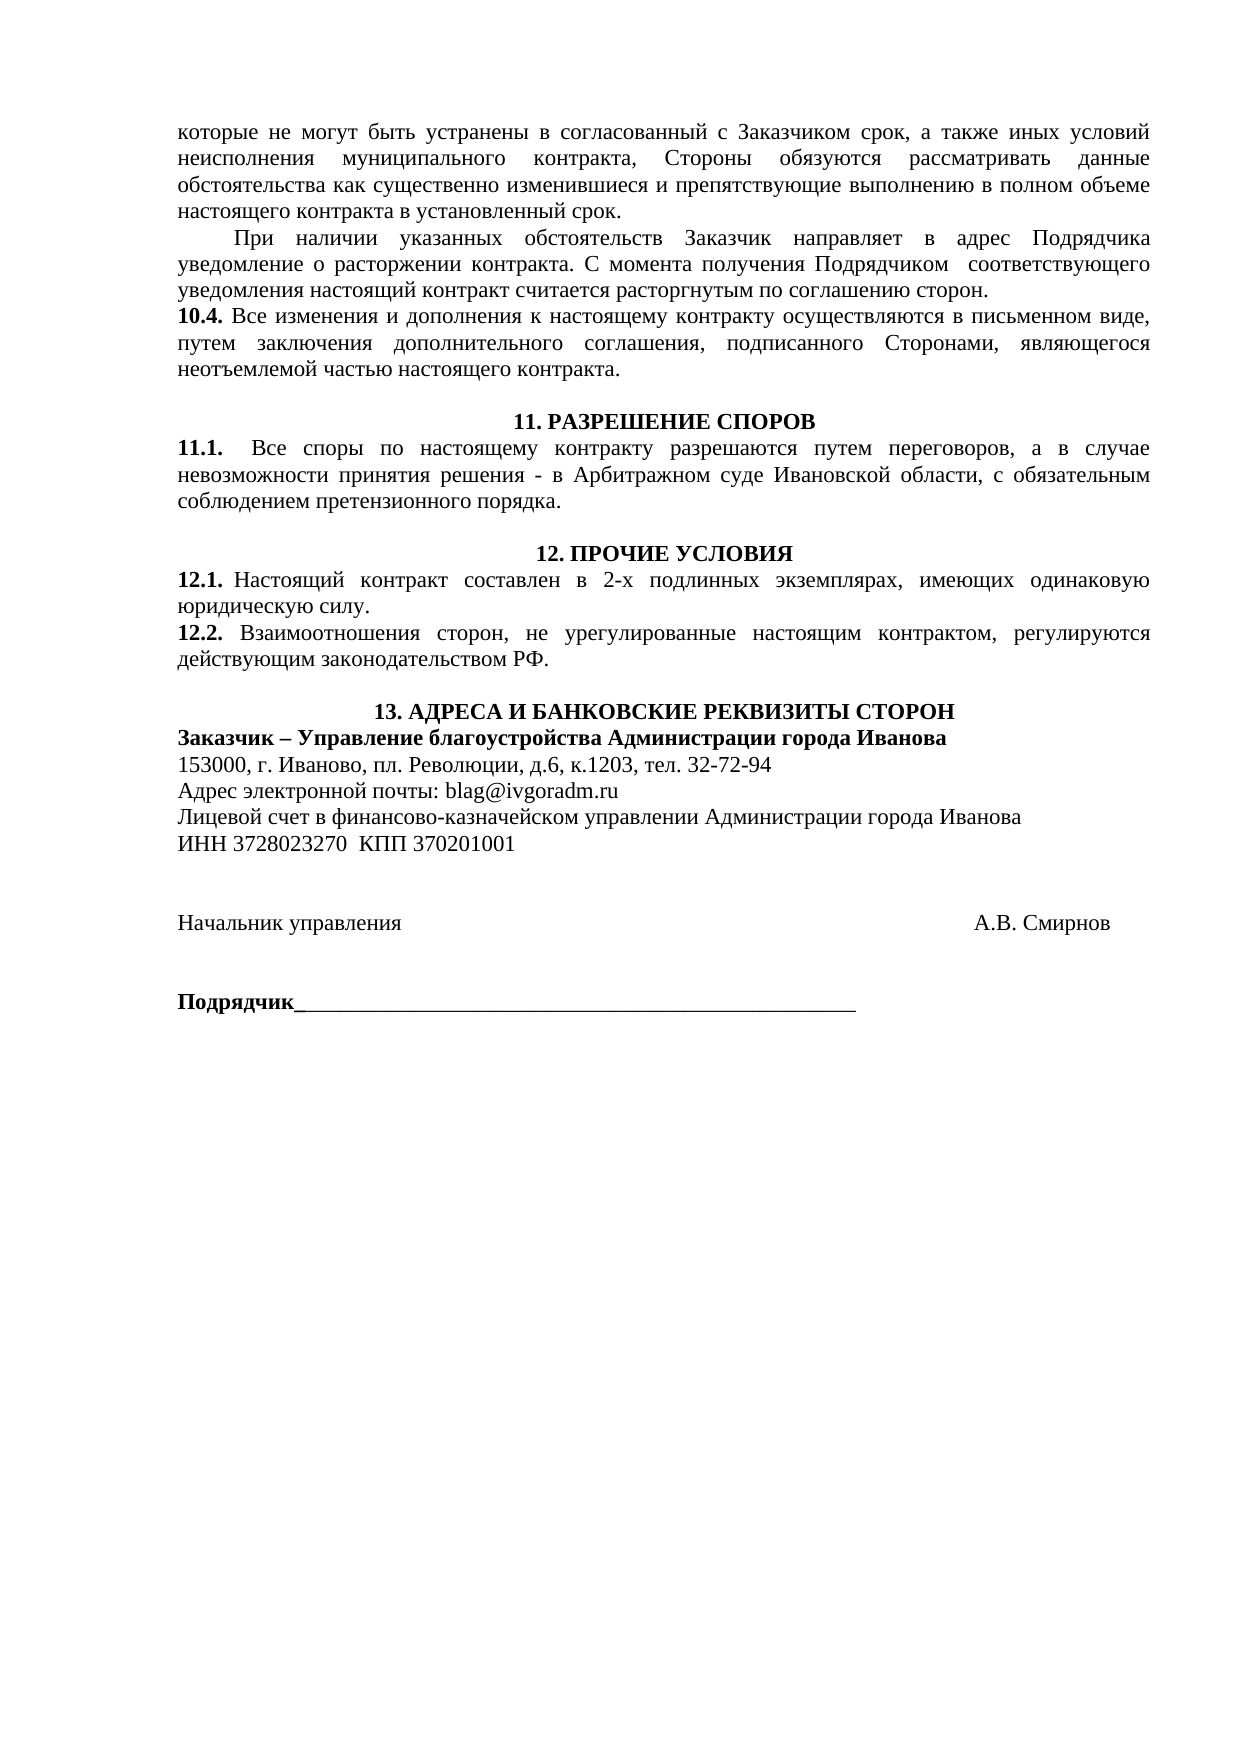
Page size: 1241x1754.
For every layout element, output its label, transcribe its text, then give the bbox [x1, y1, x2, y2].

text ИНН 3728023270 КПП 370201001 [177, 830, 1152, 856]
text 153000, г. Иваново, пл. Революции, д.6, к.1203, тел. 32-72-94 [177, 751, 1152, 777]
text Подрядчик_________________________________________________ [177, 988, 1152, 1014]
text 12.2. Взаимоотношения сторон, не урегулированные настоящим контрактом, регулируются действующим законодательством РФ. [177, 619, 1152, 672]
text 11. РАЗРЕШЕНИЕ СПОРОВ [177, 408, 1152, 434]
text Лицевой счет в финансово-казначейском управлении Администрации города Иванова [177, 803, 1152, 830]
text При наличии указанных обстоятельств Заказчик направляет в адрес Подрядчика уведомление о расторжении контракта. С момента получения Подрядчиком соответствующего уведомления настоящий контракт считается расторгнутым по соглашению сторон. [177, 223, 1152, 303]
text Адрес электронной почты: blag@ivgoradm.ru [177, 777, 1152, 803]
text Заказчик – Управление благоустройства Администрации города Иванова [177, 724, 1152, 751]
text 12. ПРОЧИЕ УСЛОВИЯ [177, 540, 1152, 566]
text 12.1. Настоящий контракт составлен в 2-х подлинных экземплярах, имеющих одинаковую юридическую силу. [177, 566, 1152, 619]
text 11.1. Все споры по настоящему контракту разрешаются путем переговоров, а в случае невозможности принятия решения - в Арбитражном суде Ивановской области, с обязательным соблюдением претензионного порядка. [177, 434, 1152, 513]
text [177, 118, 1152, 223]
text 10.4. Все изменения и дополнения к настоящему контракту осуществляются в письменном виде, путем заключения дополнительного соглашения, подписанного Сторонами, являющегося неотъемлемой частью настоящего контракта. [177, 303, 1152, 382]
text 13. АДРЕСА И БАНКОВСКИЕ РЕКВИЗИТЫ СТОРОН [177, 698, 1152, 724]
text Начальник управления А.В. Смирнов [177, 909, 1152, 935]
